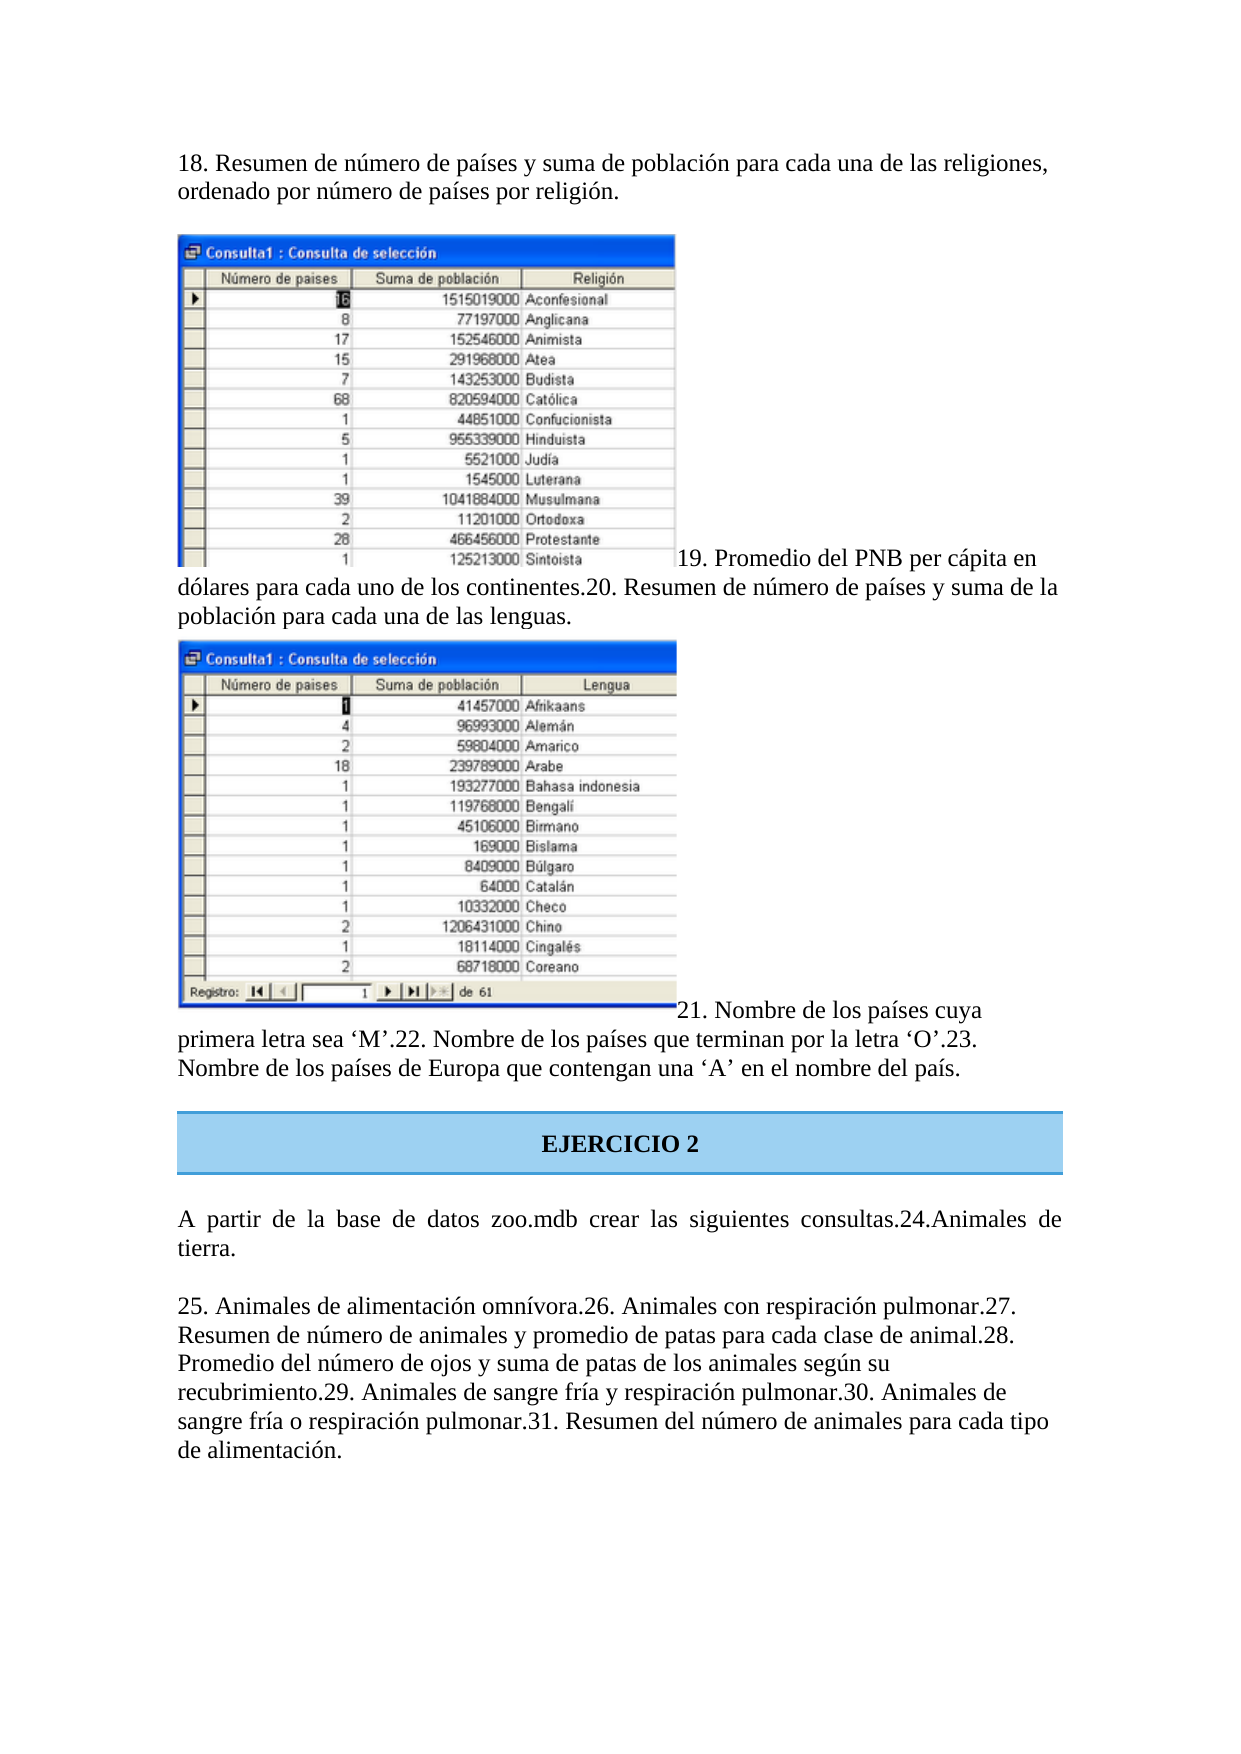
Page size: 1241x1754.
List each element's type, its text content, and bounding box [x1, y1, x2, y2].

text EJERCICIO 2 [177, 1114, 1063, 1172]
text 25. Animales de alimentación omnívora.26. Animales con respiración pulmonar.27. Resumen de número de animales y promedio de patas para cada clase de animal.28. Promedio del número de ojos y suma de patas de los animales según su recubrimiento.29. Animales de sangre fría y respiración pulmonar.30. Animales de sangre fría o respiración pulmonar.31. Resumen del número de animales para cada tipo de alimentación. [177, 1291, 1063, 1463]
text 18. Resumen de número de países y suma de población para cada una de las religiones, ordenado por número de países por religión. [177, 148, 1063, 205]
picture [177, 629, 677, 1019]
picture [177, 234, 677, 567]
text A partir de la base de datos zoo.mdb crear las siguientes consultas.24.Animales de tierra. [177, 1204, 1063, 1262]
